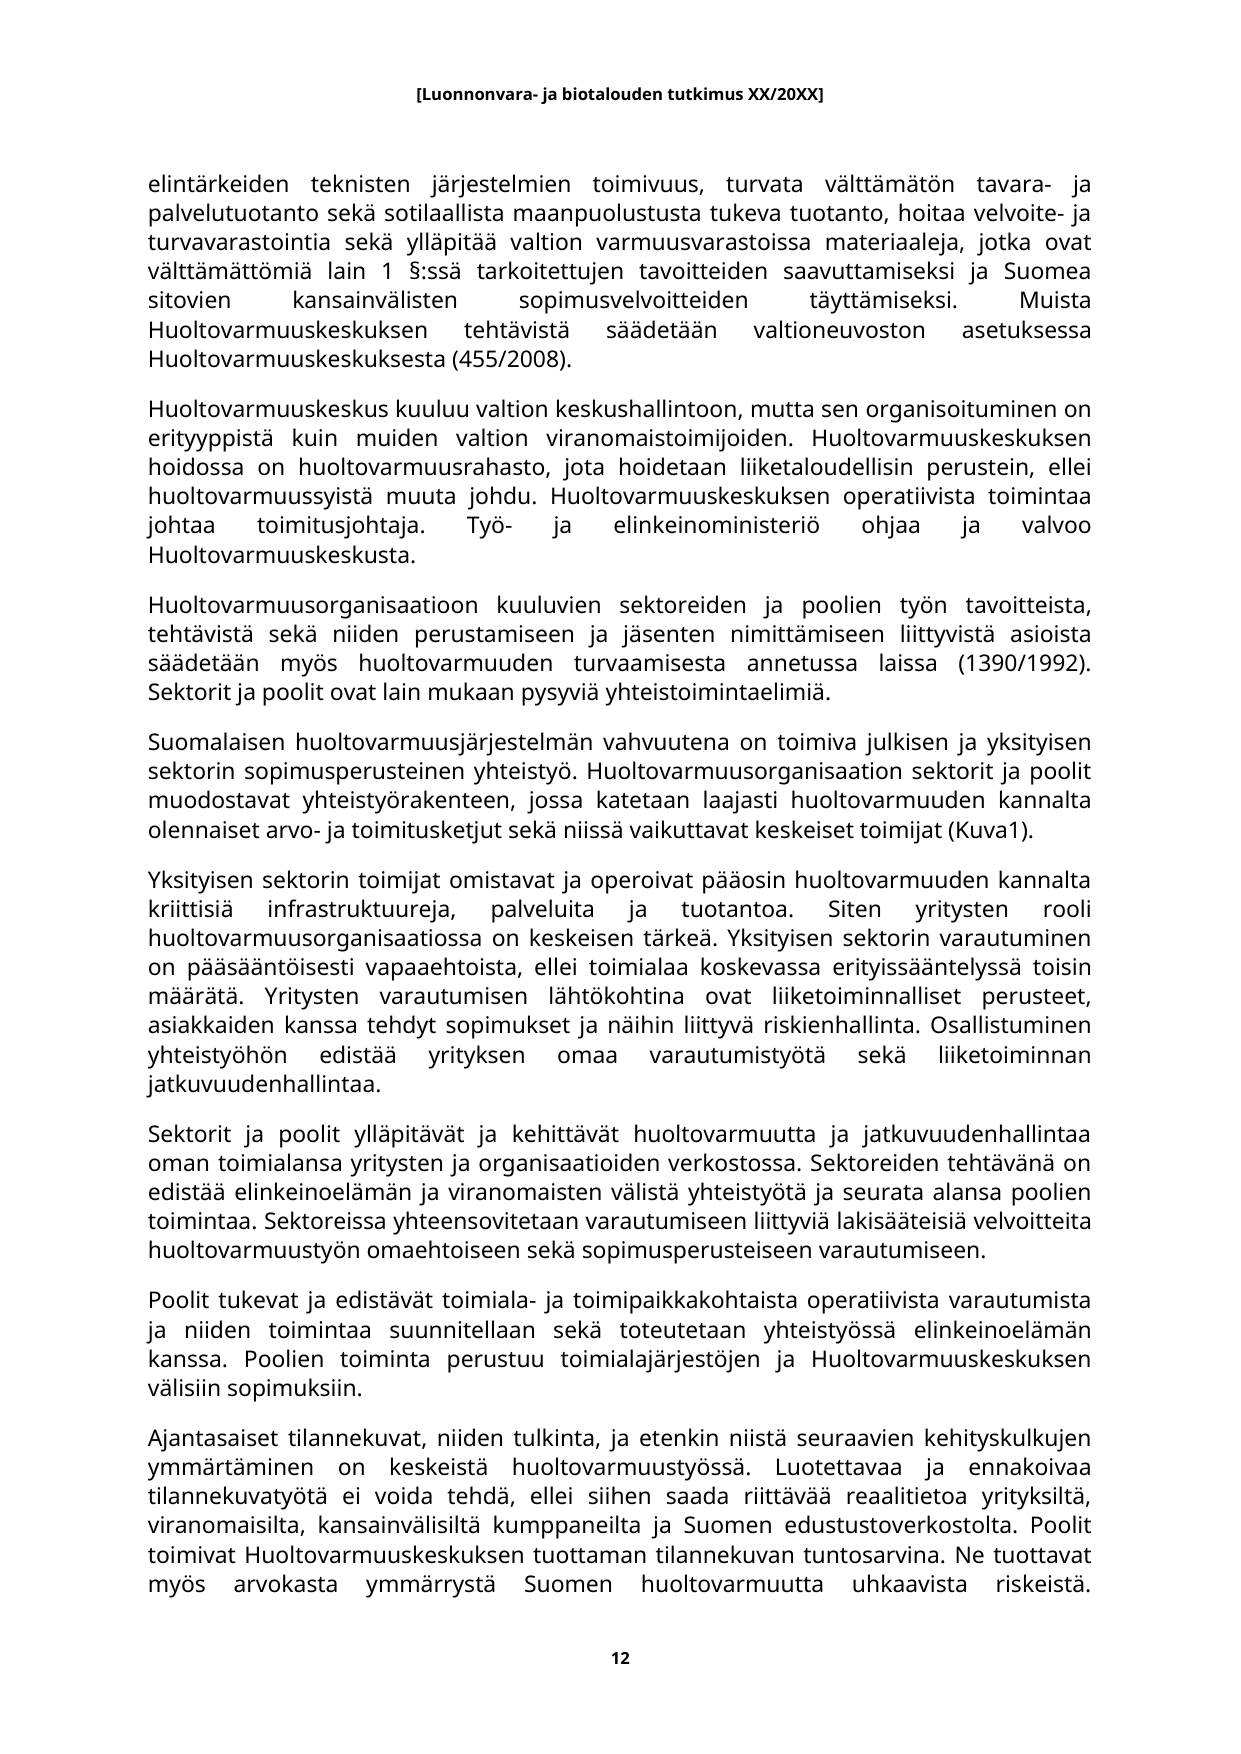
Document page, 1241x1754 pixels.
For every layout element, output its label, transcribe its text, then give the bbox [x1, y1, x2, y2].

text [148, 169, 1092, 373]
text Huoltovarmuuskeskus kuuluu valtion keskushallintoon, mutta sen organisoituminen on erityyppistä kuin muiden valtion viranomaistoimijoiden. Huoltovarmuuskeskuksen hoidossa on huoltovarmuusrahasto, jota hoidetaan liiketaloudellisin perustein, ellei huoltovarmuussyistä muuta johdu. Huoltovarmuuskeskuksen operatiivista toimintaa johtaa toimitusjohtaja. Työ- ja elinkeinoministeriö ohjaa ja valvoo Huoltovarmuuskeskusta. [148, 394, 1092, 569]
text Yksityisen sektorin toimijat omistavat ja operoivat pääosin huoltovarmuuden kannalta kriittisiä infrastruktuureja, palveluita ja tuotantoa. Siten yritysten rooli huoltovarmuusorganisaatiossa on keskeisen tärkeä. Yksityisen sektorin varautuminen on pääsääntöisesti vapaaehtoista, ellei toimialaa koskevassa erityissääntelyssä toisin määrätä. Yritysten varautumisen lähtökohtina ovat liiketoiminnalliset perusteet, asiakkaiden kanssa tehdyt sopimukset ja näihin liittyvä riskienhallinta. Osallistuminen yhteistyöhön edistää yrityksen omaa varautumistyötä sekä liiketoiminnan jatkuvuudenhallintaa. [148, 865, 1092, 1098]
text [148, 1423, 1092, 1598]
text Huoltovarmuusorganisaatioon kuuluvien sektoreiden ja poolien työn tavoitteista, tehtävistä sekä niiden perustamiseen ja jäsenten nimittämiseen liittyvistä asioista säädetään myös huoltovarmuuden turvaamisesta annetussa laissa (1390/1992). Sektorit ja poolit ovat lain mukaan pysyviä yhteistoimintaelimiä. [148, 590, 1092, 706]
text Sektorit ja poolit ylläpitävät ja kehittävät huoltovarmuutta ja jatkuvuudenhallintaa oman toimialansa yritysten ja organisaatioiden verkostossa. Sektoreiden tehtävänä on edistää elinkeinoelämän ja viranomaisten välistä yhteistyötä ja seurata alansa poolien toimintaa. Sektoreissa yhteensovitetaan varautumiseen liittyviä lakisääteisiä velvoitteita huoltovarmuustyön omaehtoiseen sekä sopimusperusteiseen varautumiseen. [148, 1119, 1092, 1265]
text Poolit tukevat ja edistävät toimiala- ja toimipaikkakohtaista operatiivista varautumista ja niiden toimintaa suunnitellaan sekä toteutetaan yhteistyössä elinkeinoelämän kanssa. Poolien toiminta perustuu toimialajärjestöjen ja Huoltovarmuuskeskuksen välisiin sopimuksiin. [148, 1286, 1092, 1402]
text Suomalaisen huoltovarmuusjärjestelmän vahvuutena on toimiva julkisen ja yksityisen sektorin sopimusperusteinen yhteistyö. Huoltovarmuusorganisaation sektorit ja poolit muodostavat yhteistyörakenteen, jossa katetaan laajasti huoltovarmuuden kannalta olennaiset arvo- ja toimitusketjut sekä niissä vaikuttavat keskeiset toimijat (Kuva1). [148, 727, 1092, 844]
